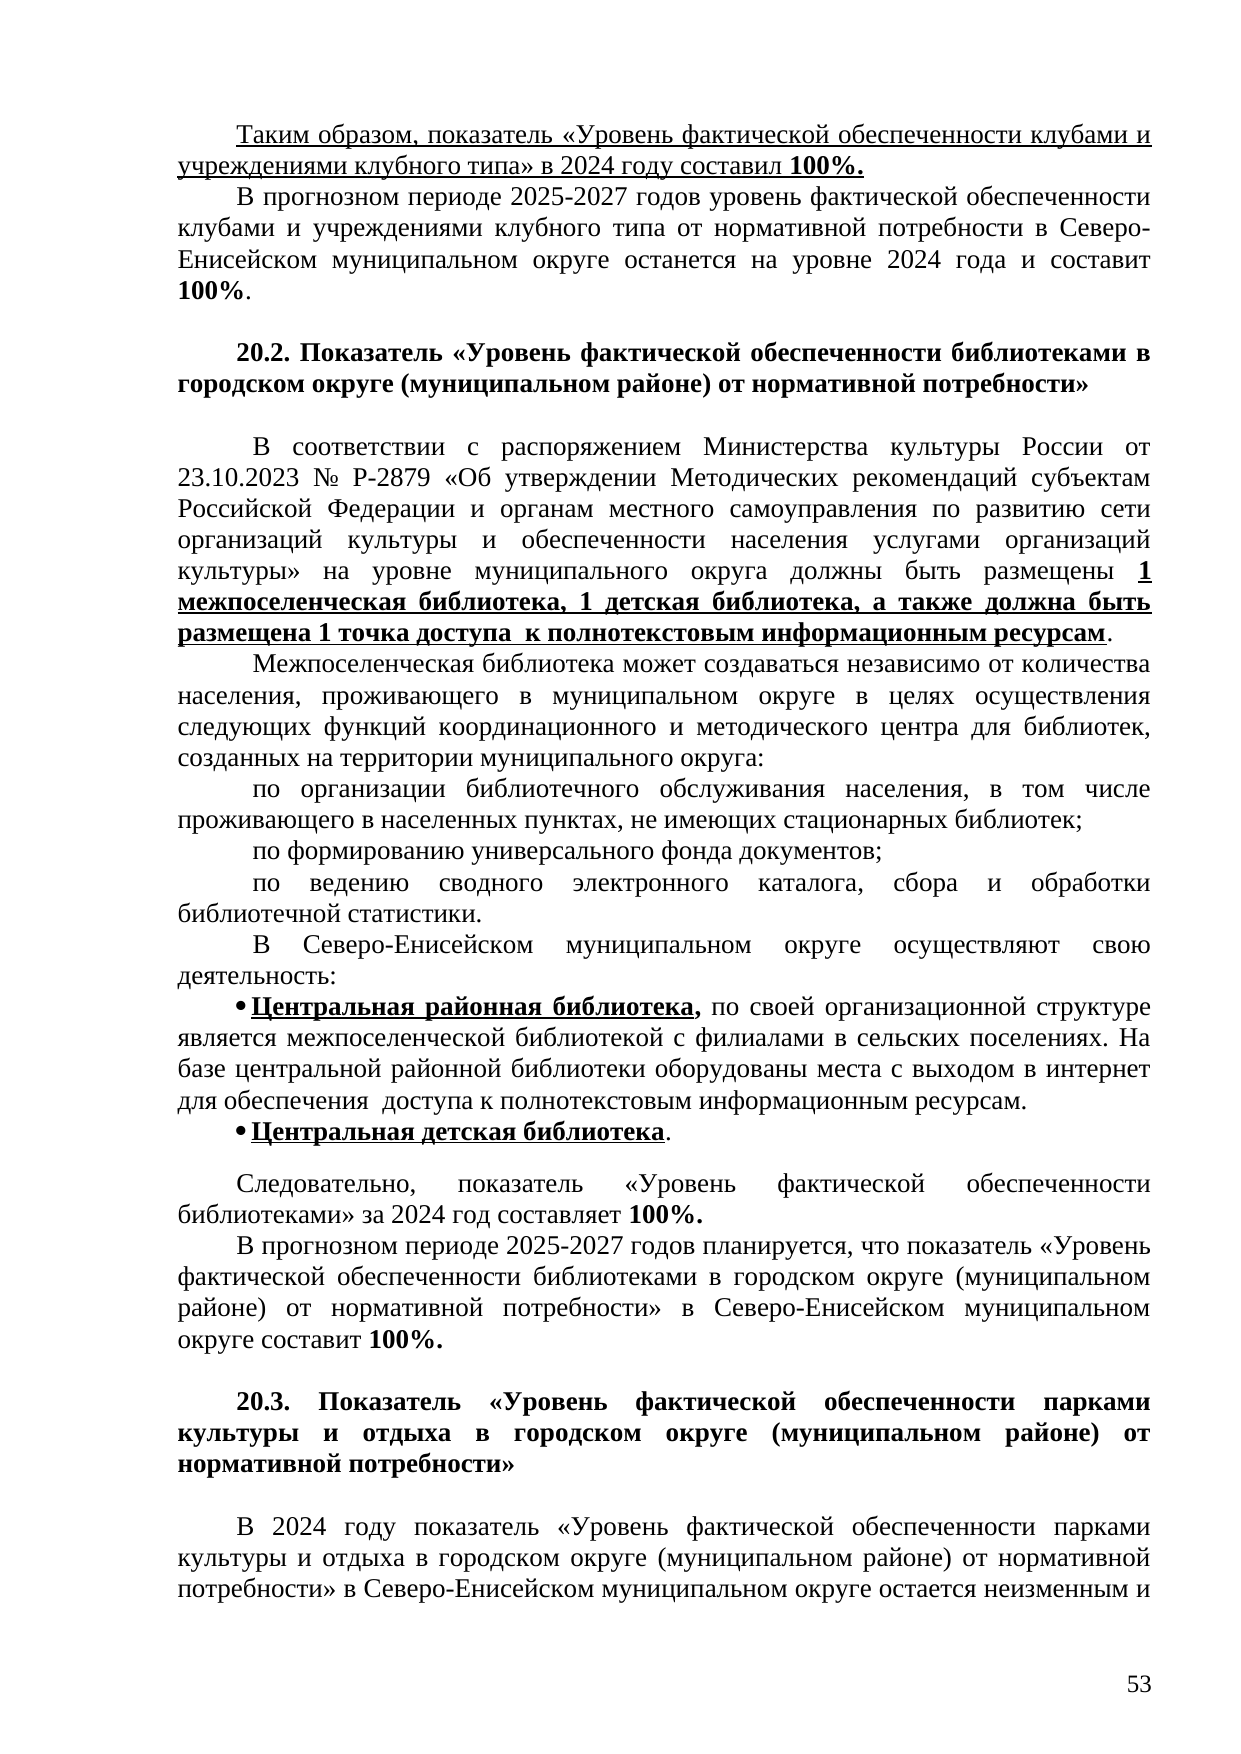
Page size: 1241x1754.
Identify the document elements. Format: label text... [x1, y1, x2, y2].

text 20.3. Показатель «Уровень фактической обеспеченности парками культуры и отдыха в городском округе (муниципальном районе) от нормативной потребности» [177, 1385, 1152, 1478]
text В прогнозном периоде 2025-2027 годов планируется, что показатель «Уровень фактической обеспеченности библиотеками в городском округе (муниципальном районе) от нормативной потребности» в Северо-Енисейском муниципальном округе составит 100%. [177, 1229, 1152, 1354]
text по формированию универсального фонда документов; [177, 834, 1152, 866]
text по организации библиотечного обслуживания населения, в том числе проживающего в населенных пунктах, не имеющих стационарных библиотек; [177, 772, 1152, 834]
text Межпоселенческая библиотека может создаваться независимо от количества населения, проживающего в муниципальном округе в целях осуществления следующих функций координационного и методического центра для библиотек, созданных на территории муниципального округа: [177, 648, 1152, 772]
text 20.2. Показатель «Уровень фактической обеспеченности библиотеками в городском округе (муниципальном районе) от нормативной потребности» [177, 336, 1152, 398]
list Центральная районная библиотека, по своей организационной структуре является межпоселенческой библиотекой с филиалами в сельских поселениях. На базе центральной районной библиотеки оборудованы места с выходом в интернет для обеспечения доступа к полнотекстовым информационным ресурсам. [177, 990, 1152, 1115]
text В соответствии с распоряжением Министерства культуры России от 23.10.2023 № Р-2879 «Об утверждении Методических рекомендаций субъектам Российской Федерации и органам местного самоуправления по развитию сети организаций культуры и обеспеченности населения услугами организаций культуры» на уровне муниципального округа должны быть размещены 1 межпоселенческая библиотека, 1 детская библиотека, а также должна быть размещена 1 точка доступа к полнотекстовым информационным ресурсам. [177, 613, 1152, 648]
text Следовательно, показатель «Уровень фактической обеспеченности библиотеками» за 2024 год составляет 100%. [177, 1167, 1152, 1229]
text Таким образом, показатель «Уровень фактической обеспеченности клубами и учреждениями клубного типа» в 2024 году составил 100%. [177, 118, 1152, 180]
text по ведению сводного электронного каталога, сбора и обработки библиотечной статистики. [177, 866, 1152, 928]
text В соответствии с распоряжением Министерства культуры России от 23.10.2023 № Р-2879 «Об утверждении Методических рекомендаций субъектам Российской Федерации и органам местного самоуправления по развитию сети организаций культуры и обеспеченности населения услугами организаций культуры» на уровне муниципального округа должны быть размещены 1 межпоселенческая библиотека, 1 детская библиотека, а также должна быть размещена 1 точка доступа к полнотекстовым информационным ресурсам. [177, 429, 1152, 612]
text В прогнозном периоде 2025-2027 годов уровень фактической обеспеченности клубами и учреждениями клубного типа от нормативной потребности в Северо-Енисейском муниципальном округе останется на уровне 2024 года и составит 100%. [177, 180, 1152, 305]
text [177, 1509, 1152, 1603]
list Центральная детская библиотека. [177, 1115, 1152, 1146]
text В Северо-Енисейском муниципальном округе осуществляют свою деятельность: [177, 928, 1152, 990]
